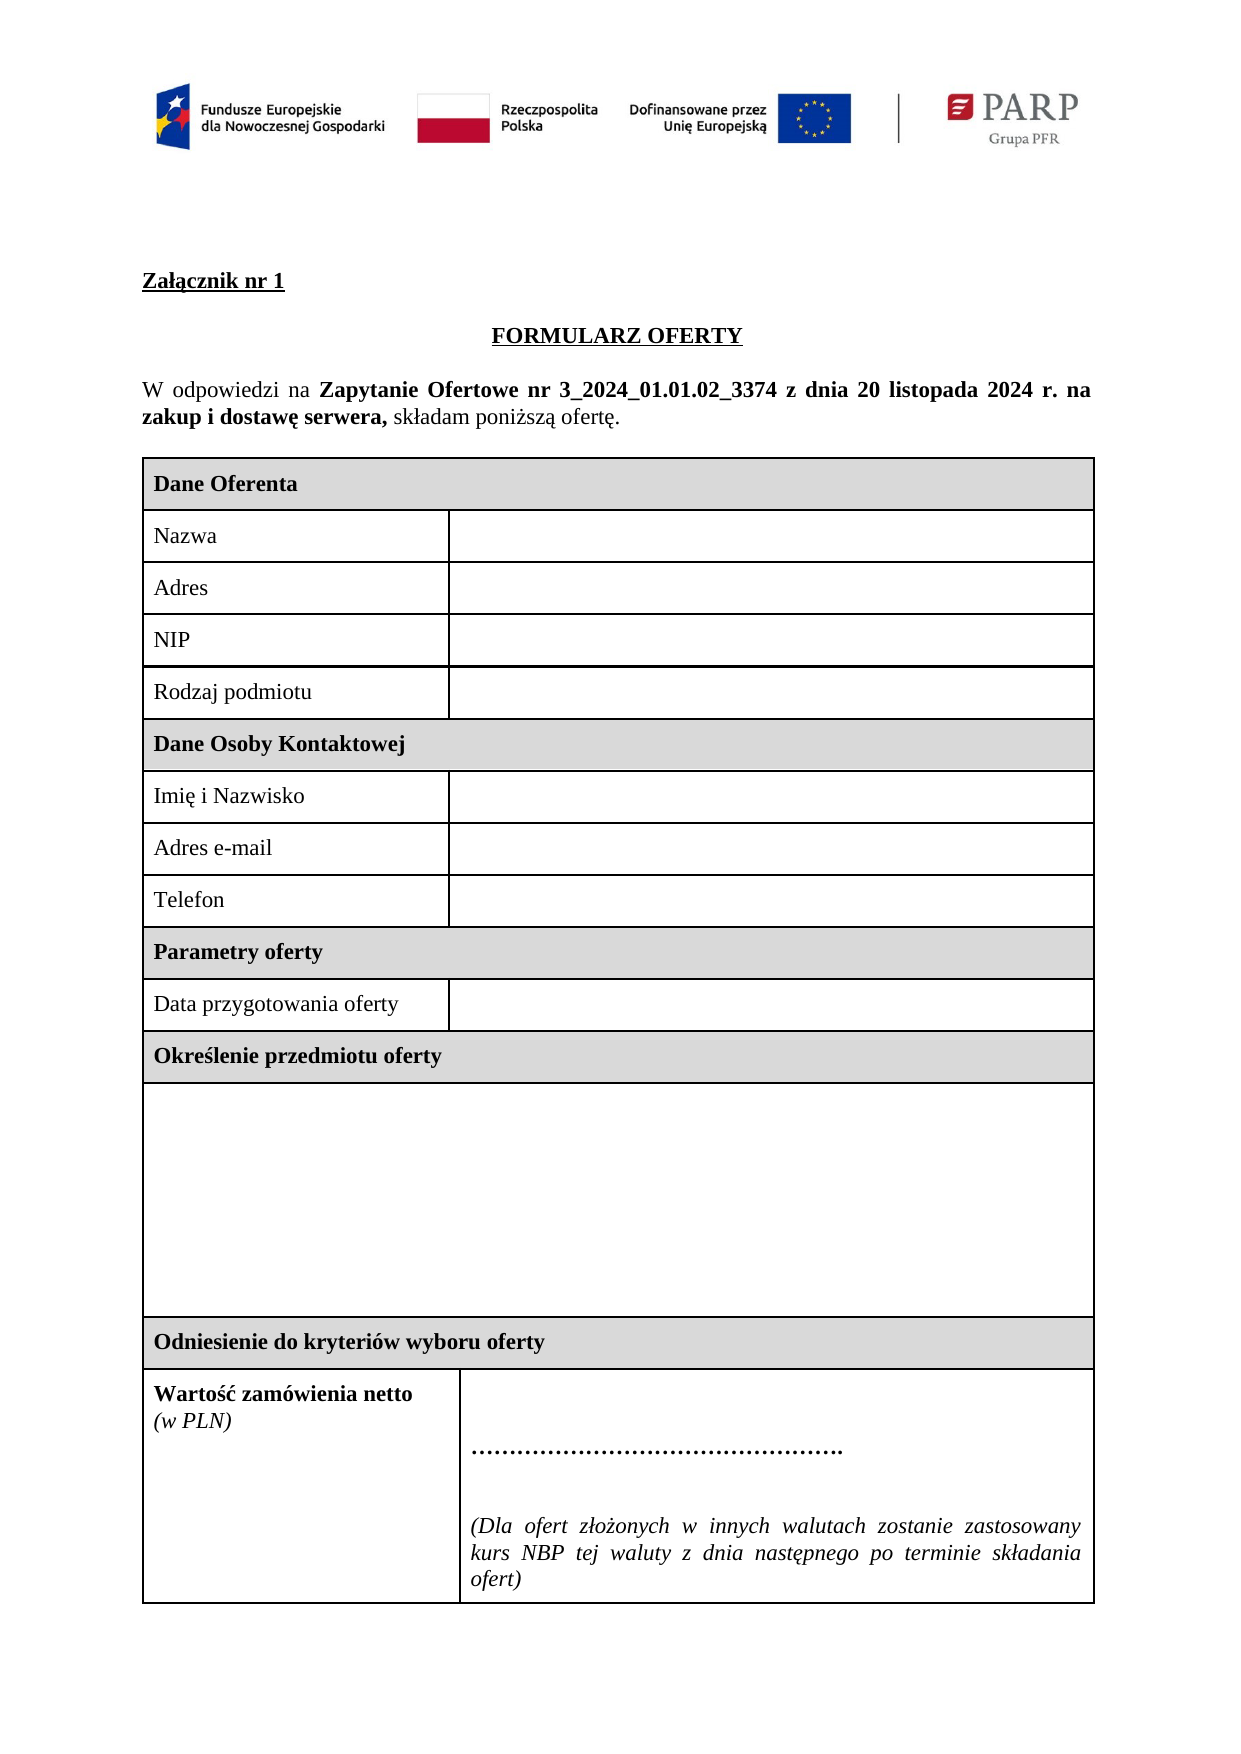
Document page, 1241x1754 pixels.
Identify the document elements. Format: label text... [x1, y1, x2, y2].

table_cell Adres e-mail [144, 824, 448, 874]
table_cell Wartość zamówienia netto (w PLN) [144, 1370, 459, 1602]
table_cell [450, 824, 1093, 874]
table_cell Odniesienie do kryteriów wyboru oferty [144, 1318, 1093, 1368]
table_cell Imię i Nazwisko [144, 772, 448, 822]
table_cell Parametry oferty [144, 928, 1093, 978]
table_cell Data przygotowania oferty [144, 980, 448, 1030]
table_cell [450, 563, 1093, 613]
table_header Dane Oferenta [144, 459, 1093, 509]
table_cell [450, 876, 1093, 926]
table_cell Określenie przedmiotu oferty [144, 1032, 1093, 1082]
table_cell Nazwa [144, 511, 448, 561]
text W odpowiedzi na Zapytanie Ofertowe nr 3_2024_01.01.02_3374 z dnia 20 listopada 2024 r. na zakup i dostawę serwera, składam poniższą ofertę. [142, 376, 1092, 429]
table_cell Telefon [144, 876, 448, 926]
picture [141, 73, 1093, 188]
table_cell [450, 772, 1093, 822]
text FORMULARZ OFERTY [142, 322, 1092, 348]
table_cell Rodzaj podmiotu [144, 668, 448, 717]
table_cell Adres [144, 563, 448, 613]
table_cell [450, 615, 1093, 665]
table_cell [450, 511, 1093, 561]
table_cell [450, 668, 1093, 717]
table_cell Dane Osoby Kontaktowej [144, 720, 1093, 769]
text Załącznik nr 1 [142, 268, 1092, 294]
table_cell [144, 1084, 1093, 1316]
table_cell NIP [144, 615, 448, 665]
table_cell [450, 980, 1093, 1030]
table_cell …………………………………………. (Dla ofert złożonych w innych walutach zostanie zastosowany kurs NBP tej waluty z dnia następnego po terminie składania ofert) [461, 1370, 1093, 1602]
